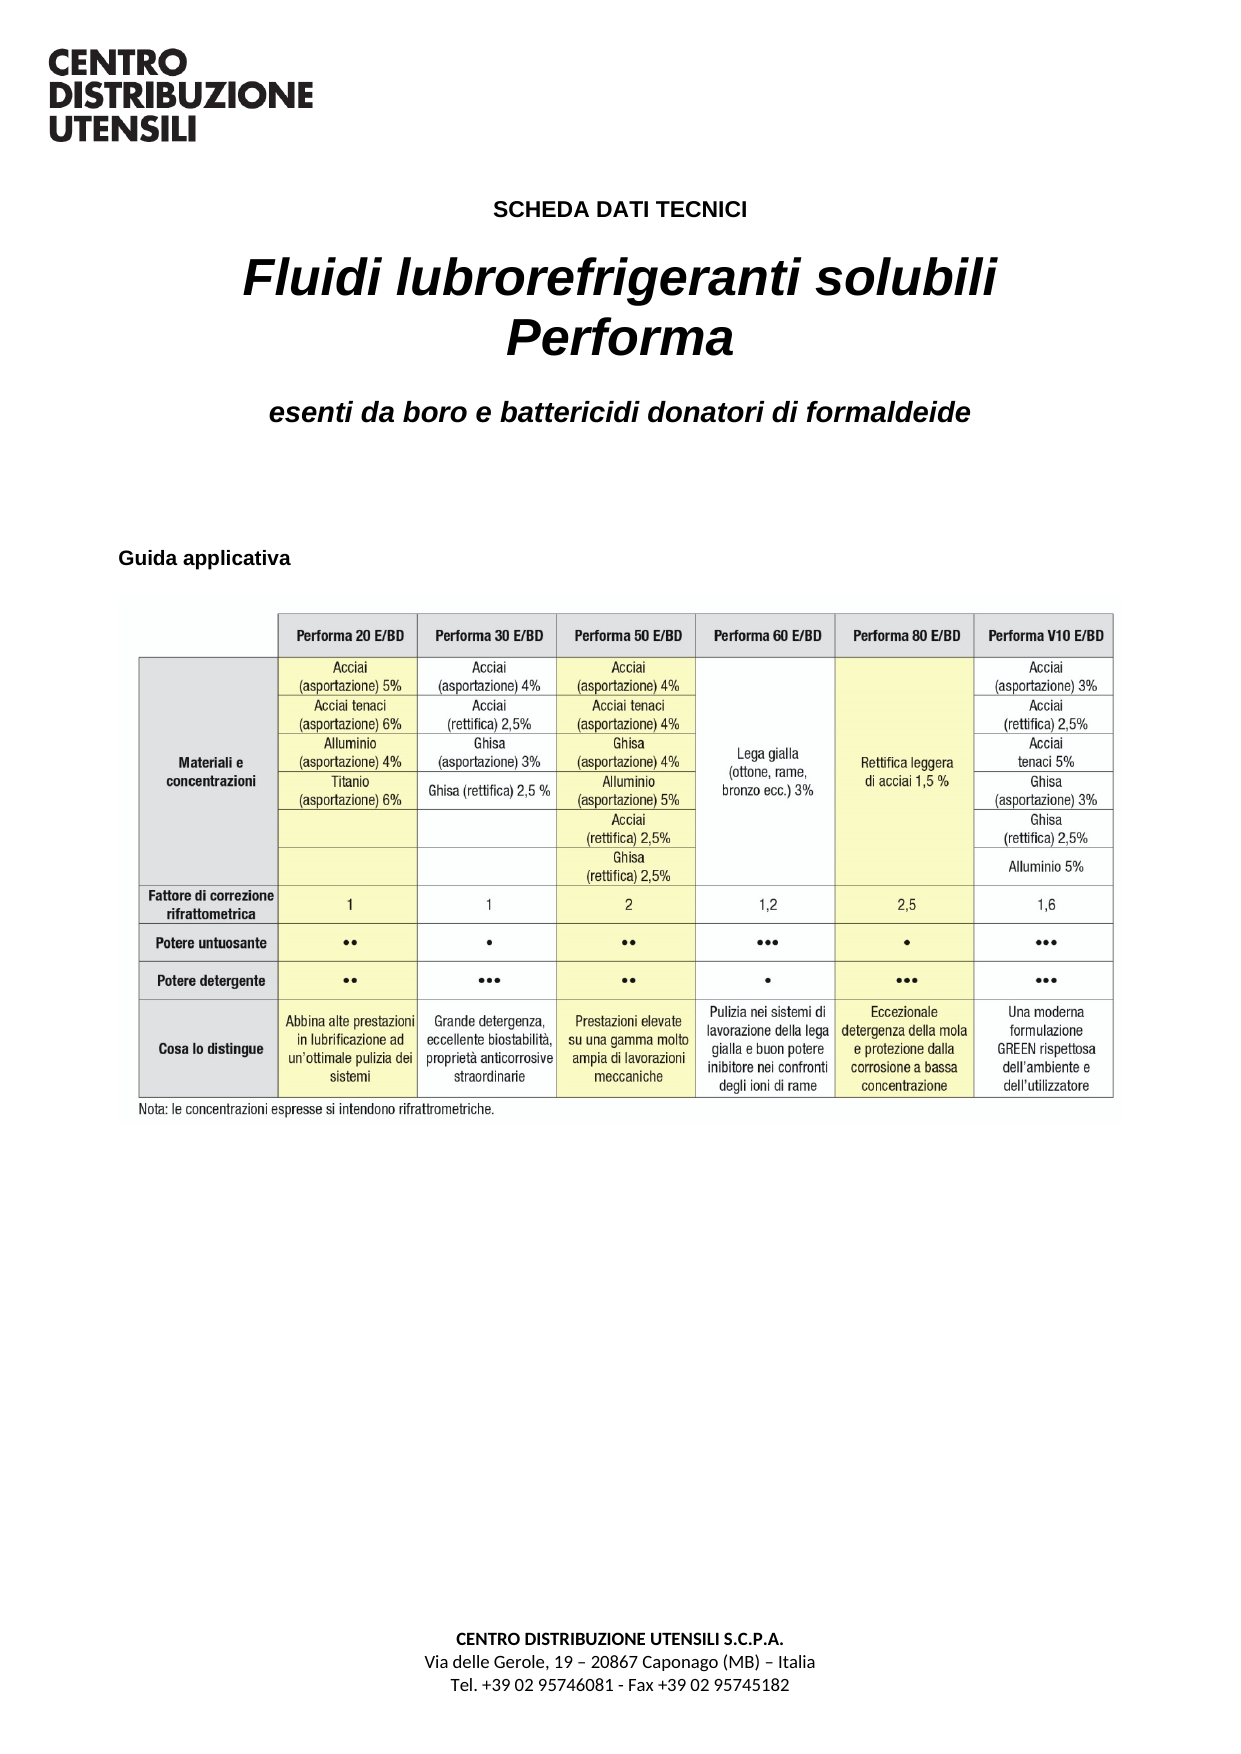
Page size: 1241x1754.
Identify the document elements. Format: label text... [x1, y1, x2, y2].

text Guida applicativa [118, 546, 1122, 570]
picture [118, 594, 1123, 1124]
text Performa [118, 307, 1122, 395]
text esenti da boro e battericidi donatori di formaldeide [118, 395, 1122, 428]
text SCHEDA DATI TECNICI [118, 196, 1122, 222]
picture [48, 48, 313, 142]
text Fluidi lubrorefrigeranti solubili [118, 247, 1122, 307]
